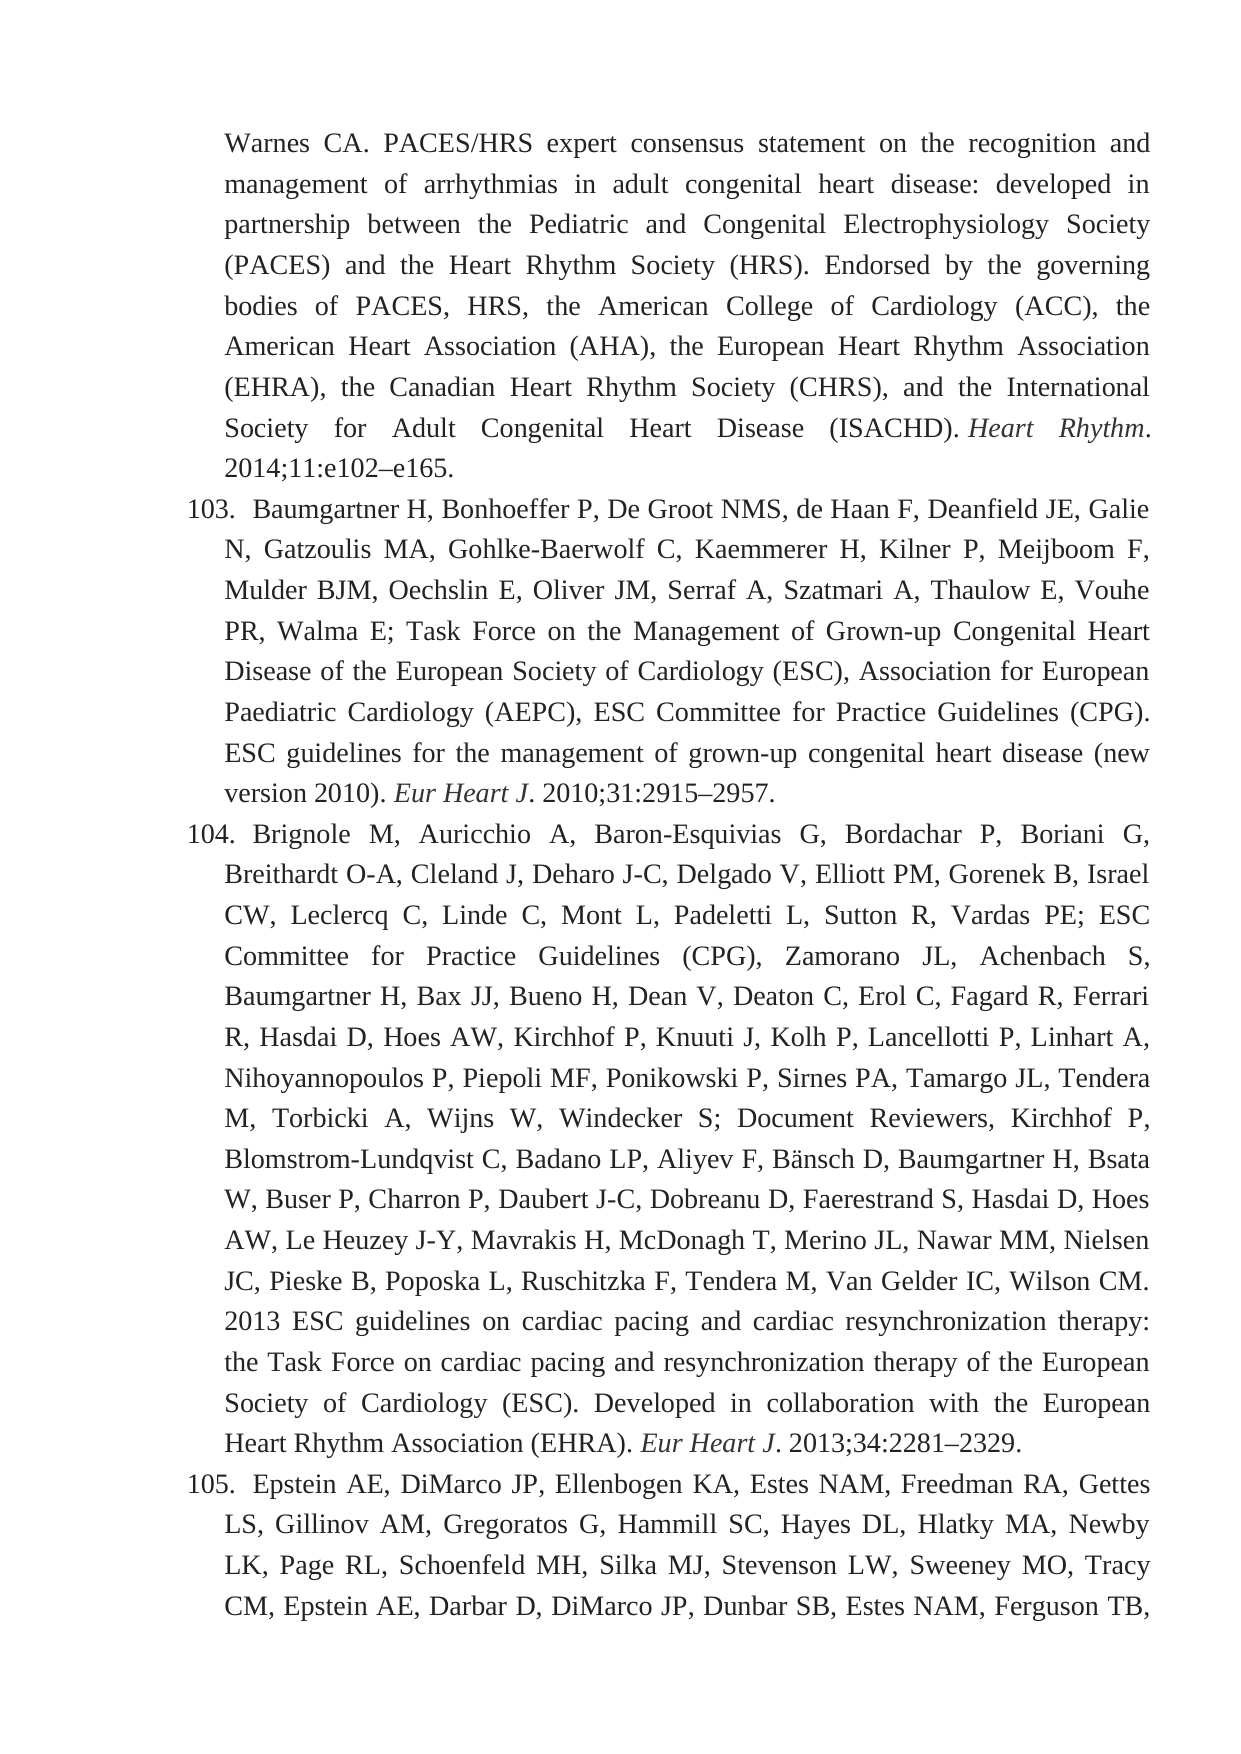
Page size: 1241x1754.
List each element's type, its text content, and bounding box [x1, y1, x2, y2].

list Baumgartner H, Bonhoeffer P, De Groot NMS, de Haan F, Deanfield JE, Galie N, Gatzoulis MA, Gohlke‐Baerwolf C, Kaemmerer H, Kilner P, Meijboom F, Mulder BJM, Oechslin E, Oliver JM, Serraf A, Szatmari A, Thaulow E, Vouhe PR, Walma E; Task Force on the Management of Grown‐up Congenital Heart Disease of the European Society of Cardiology (ESC), Association for European Paediatric Cardiology (AEPC), ESC Committee for Practice Guidelines (CPG). ESC guidelines for the management of grown‐up congenital heart disease (new version 2010). Eur Heart J. 2010;31:2915–2957. [187, 484, 1152, 809]
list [187, 118, 1152, 484]
list Brignole M, Auricchio A, Baron‐Esquivias G, Bordachar P, Boriani G, Breithardt O‐A, Cleland J, Deharo J‐C, Delgado V, Elliott PM, Gorenek B, Israel CW, Leclercq C, Linde C, Mont L, Padeletti L, Sutton R, Vardas PE; ESC Committee for Practice Guidelines (CPG), Zamorano JL, Achenbach S, Baumgartner H, Bax JJ, Bueno H, Dean V, Deaton C, Erol C, Fagard R, Ferrari R, Hasdai D, Hoes AW, Kirchhof P, Knuuti J, Kolh P, Lancellotti P, Linhart A, Nihoyannopoulos P, Piepoli MF, Ponikowski P, Sirnes PA, Tamargo JL, Tendera M, Torbicki A, Wijns W, Windecker S; Document Reviewers, Kirchhof P, Blomstrom‐Lundqvist C, Badano LP, Aliyev F, Bänsch D, Baumgartner H, Bsata W, Buser P, Charron P, Daubert J‐C, Dobreanu D, Faerestrand S, Hasdai D, Hoes AW, Le Heuzey J‐Y, Mavrakis H, McDonagh T, Merino JL, Nawar MM, Nielsen JC, Pieske B, Poposka L, Ruschitzka F, Tendera M, Van Gelder IC, Wilson CM. 2013 ESC guidelines on cardiac pacing and cardiac resynchronization therapy: the Task Force on cardiac pacing and resynchronization therapy of the European Society of Cardiology (ESC). Developed in collaboration with the European Heart Rhythm Association (EHRA). Eur Heart J. 2013;34:2281–2329. [187, 809, 1152, 1459]
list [187, 1459, 1152, 1621]
